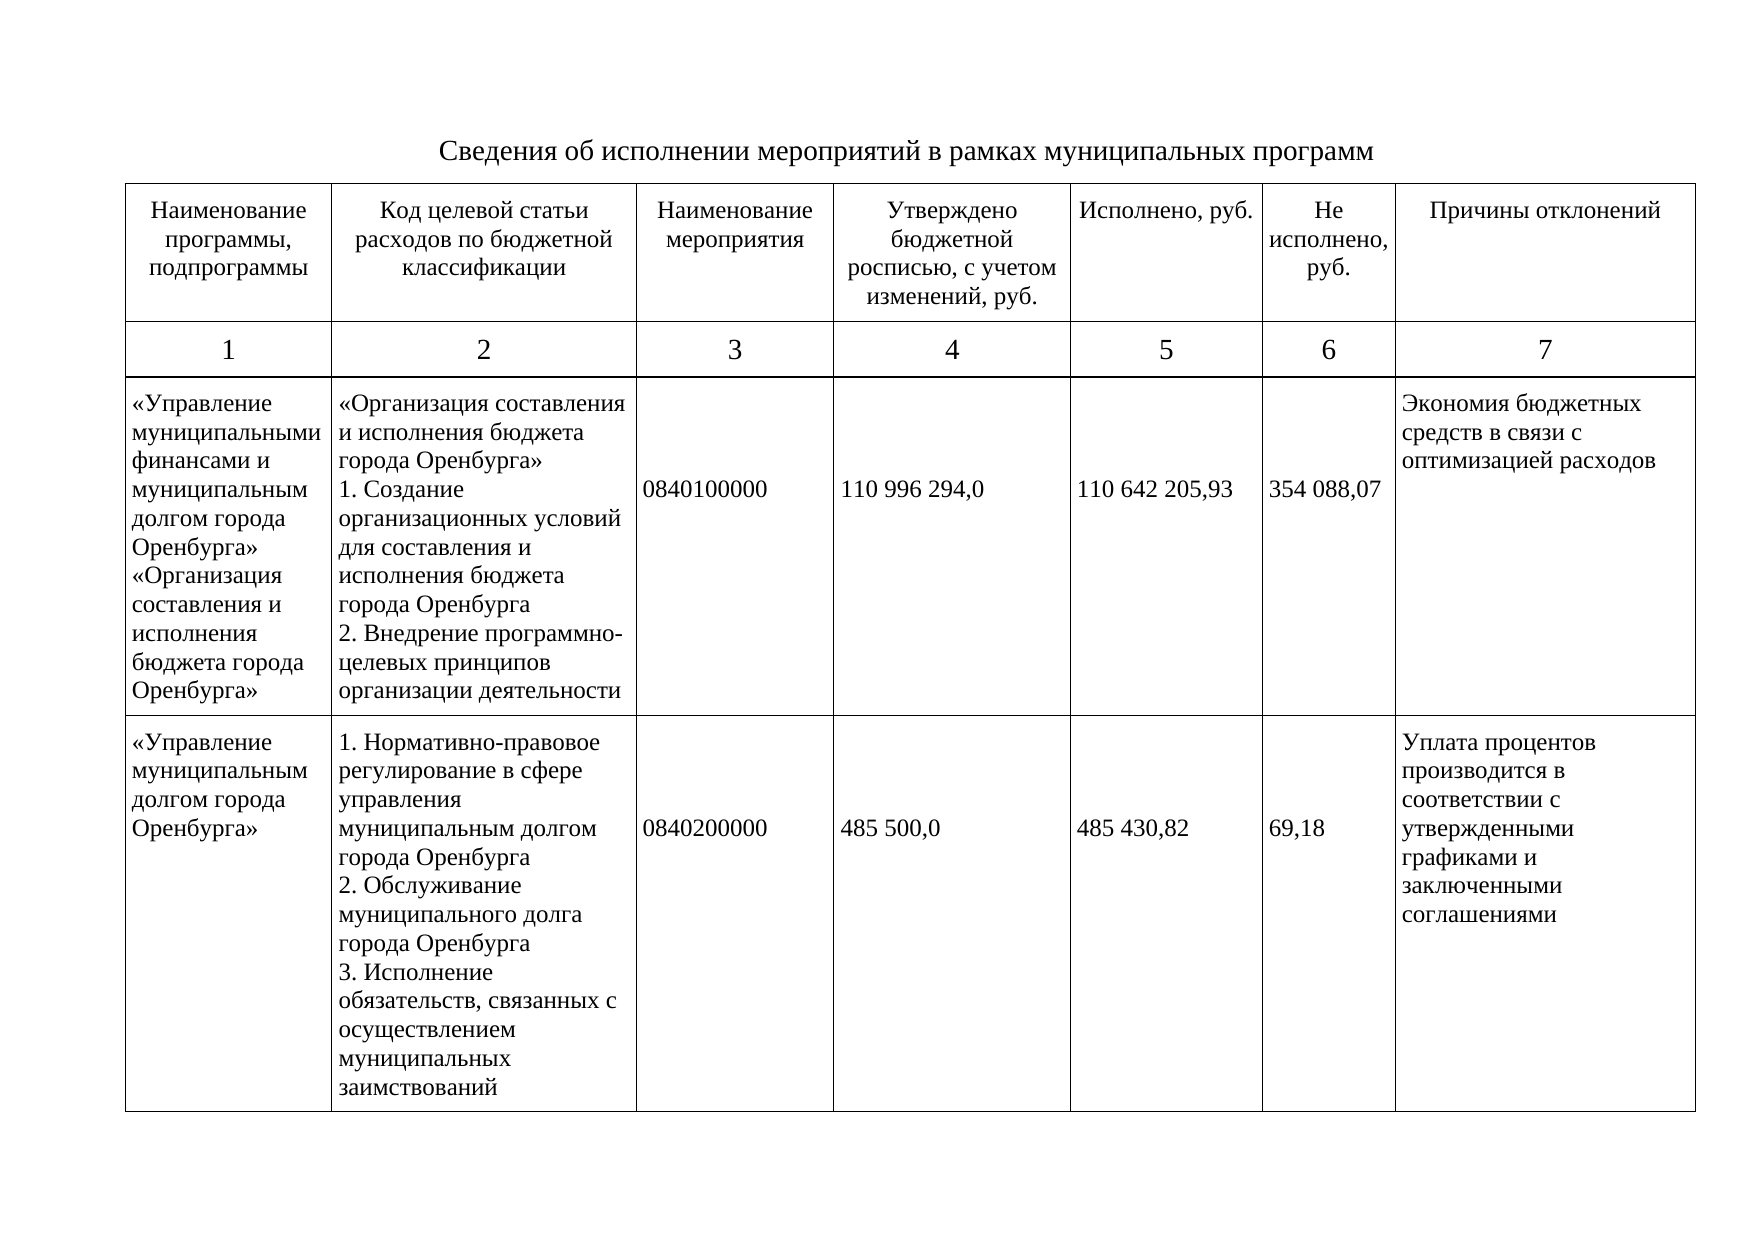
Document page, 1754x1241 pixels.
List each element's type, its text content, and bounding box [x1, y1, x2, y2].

table_cell 1 [126, 322, 331, 376]
table_header Наименование программы, подпрограммы [126, 184, 331, 321]
table_cell 0840100000 [637, 378, 833, 715]
table_header Причины отклонений [1396, 184, 1695, 321]
table_header Наименование мероприятия [637, 184, 833, 321]
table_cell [332, 716, 636, 1111]
table_cell «Организация составления и исполнения бюджета города Оренбурга» 1. Создание организационных условий для составления и исполнения бюджета города Оренбурга 2. Внедрение программно-целевых принципов организации деятельности [332, 378, 636, 715]
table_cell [126, 716, 331, 1111]
table_cell 4 [834, 322, 1070, 376]
table_cell «Управление муниципальными финансами и муниципальным долгом города Оренбурга» «Организация составления и исполнения бюджета города Оренбурга» [126, 378, 331, 715]
text Сведения об исполнении мероприятий в рамках муниципальных программ [29, 133, 1709, 166]
table_cell 6 [1263, 322, 1395, 376]
table_cell 5 [1071, 322, 1262, 376]
table_cell 7 [1396, 322, 1695, 376]
table_cell 2 [332, 322, 636, 376]
table_header Код целевой статьи расходов по бюджетной классификации [332, 184, 636, 321]
table_cell 485 500,0 [834, 716, 1070, 1111]
table_cell 354 088,07 [1263, 378, 1395, 715]
table_cell 485 430,82 [1071, 716, 1262, 1111]
table_header Утверждено бюджетной росписью, с учетом изменений, руб. [834, 184, 1070, 321]
table_cell 110 996 294,0 [834, 378, 1070, 715]
table_header Не исполнено, руб. [1263, 184, 1395, 321]
table_header Исполнено, руб. [1071, 184, 1262, 321]
table_cell 3 [637, 322, 833, 376]
table_cell 0840200000 [637, 716, 833, 1111]
table_cell 110 642 205,93 [1071, 378, 1262, 715]
table_cell Экономия бюджетных средств в связи с оптимизацией расходов [1396, 378, 1695, 715]
table_cell 69,18 [1263, 716, 1395, 1111]
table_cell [1396, 716, 1695, 1111]
